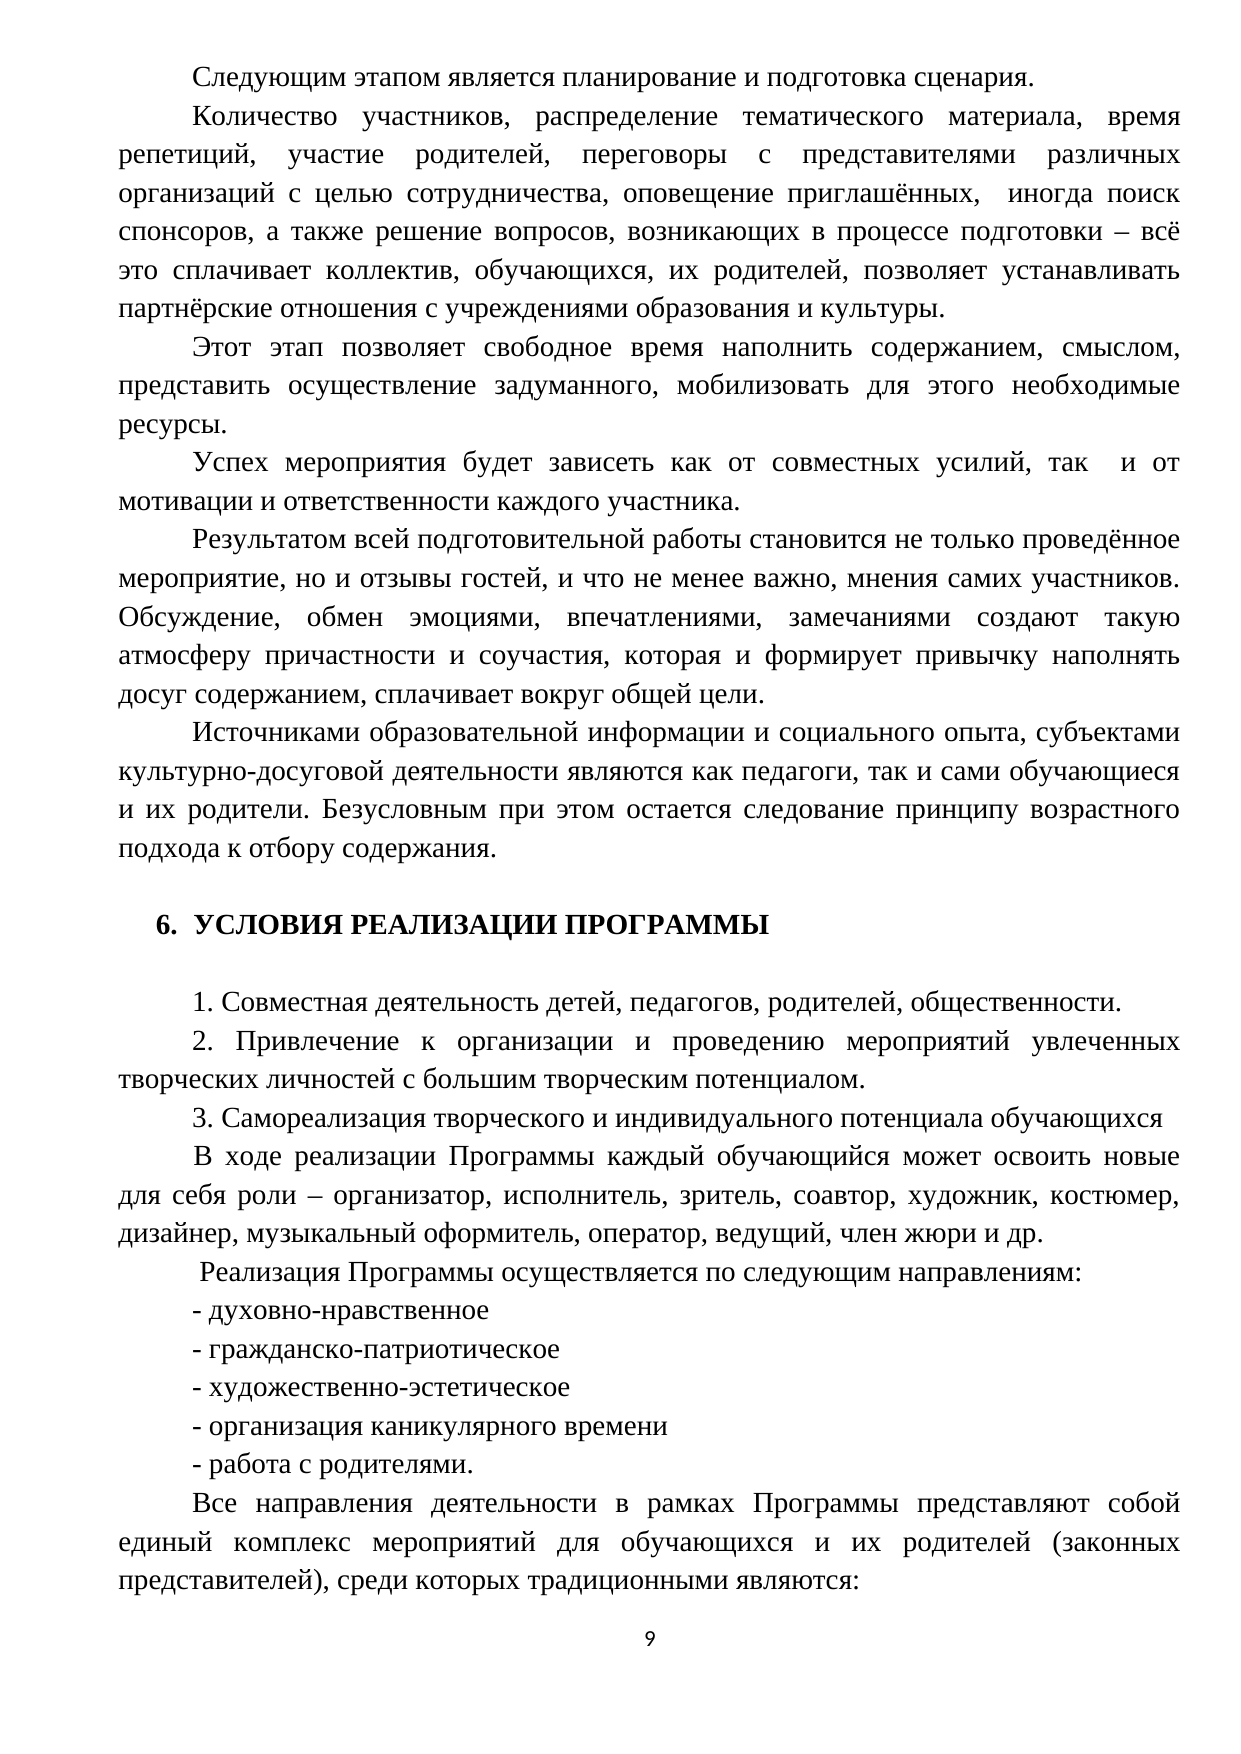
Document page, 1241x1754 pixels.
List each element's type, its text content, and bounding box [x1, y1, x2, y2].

list УСЛОВИЯ РЕАЛИЗАЦИИ ПРОГРАММЫ [156, 907, 1181, 941]
text В ходе реализации Программы каждый обучающийся может освоить новые для себя роли – организатор, исполнитель, зритель, соавтор, художник, костюмер, дизайнер, музыкальный оформитель, оператор, ведущий, член жюри и др. [118, 1138, 1181, 1249]
text Этот этап позволяет свободное время наполнить содержанием, смыслом, представить осуществление задуманного, мобилизовать для этого необходимые ресурсы. [118, 329, 1181, 439]
text Источниками образовательной информации и социального опыта, субъектами культурно-досуговой деятельности являются как педагоги, так и сами обучающиеся и их родители. Безусловным при этом остается следование принципу возрастного подхода к отбору содержания. [118, 714, 1181, 863]
text Успех мероприятия будет зависеть как от совместных усилий, так и от мотивации и ответственности каждого участника. [118, 444, 1181, 517]
text - работа с родителями. [118, 1447, 1181, 1480]
text 3. Самореализация творческого и индивидуального потенциала обучающихся [118, 1100, 1181, 1133]
text Следующим этапом является планирование и подготовка сценария. [118, 59, 1181, 93]
text - художественно-эстетическое [118, 1369, 1181, 1403]
text Результатом всей подготовительной работы становится не только проведённое мероприятие, но и отзывы гостей, и что не менее важно, мнения самих участников. Обсуждение, обмен эмоциями, впечатлениями, замечаниями создают такую атмосферу причастности и соучастия, которая и формирует привычку наполнять досуг содержанием, сплачивает вокруг общей цели. [118, 522, 1181, 709]
text Все направления деятельности в рамках Программы представляют собой единый комплекс мероприятий для обучающихся и их родителей (законных представителей), среди которых традиционными являются: [118, 1485, 1181, 1596]
text 1. Совместная деятельность детей, педагогов, родителей, общественности. [118, 984, 1181, 1018]
text 2. Привлечение к организации и проведению мероприятий увлеченных творческих личностей с большим творческим потенциалом. [118, 1023, 1181, 1095]
text Количество участников, распределение тематического материала, время репетиций, участие родителей, переговоры с представителями различных организаций с целью сотрудничества, оповещение приглашённых, иногда поиск спонсоров, а также решение вопросов, возникающих в процессе подготовки – всё это сплачивает коллектив, обучающихся, их родителей, позволяет устанавливать партнёрские отношения с учреждениями образования и культуры. [118, 98, 1181, 324]
text - гражданско-патриотическое [118, 1331, 1181, 1364]
text Реализация Программы осуществляется по следующим направлениям: [118, 1254, 1181, 1287]
text - духовно-нравственное [118, 1292, 1181, 1326]
text - организация каникулярного времени [118, 1408, 1181, 1442]
